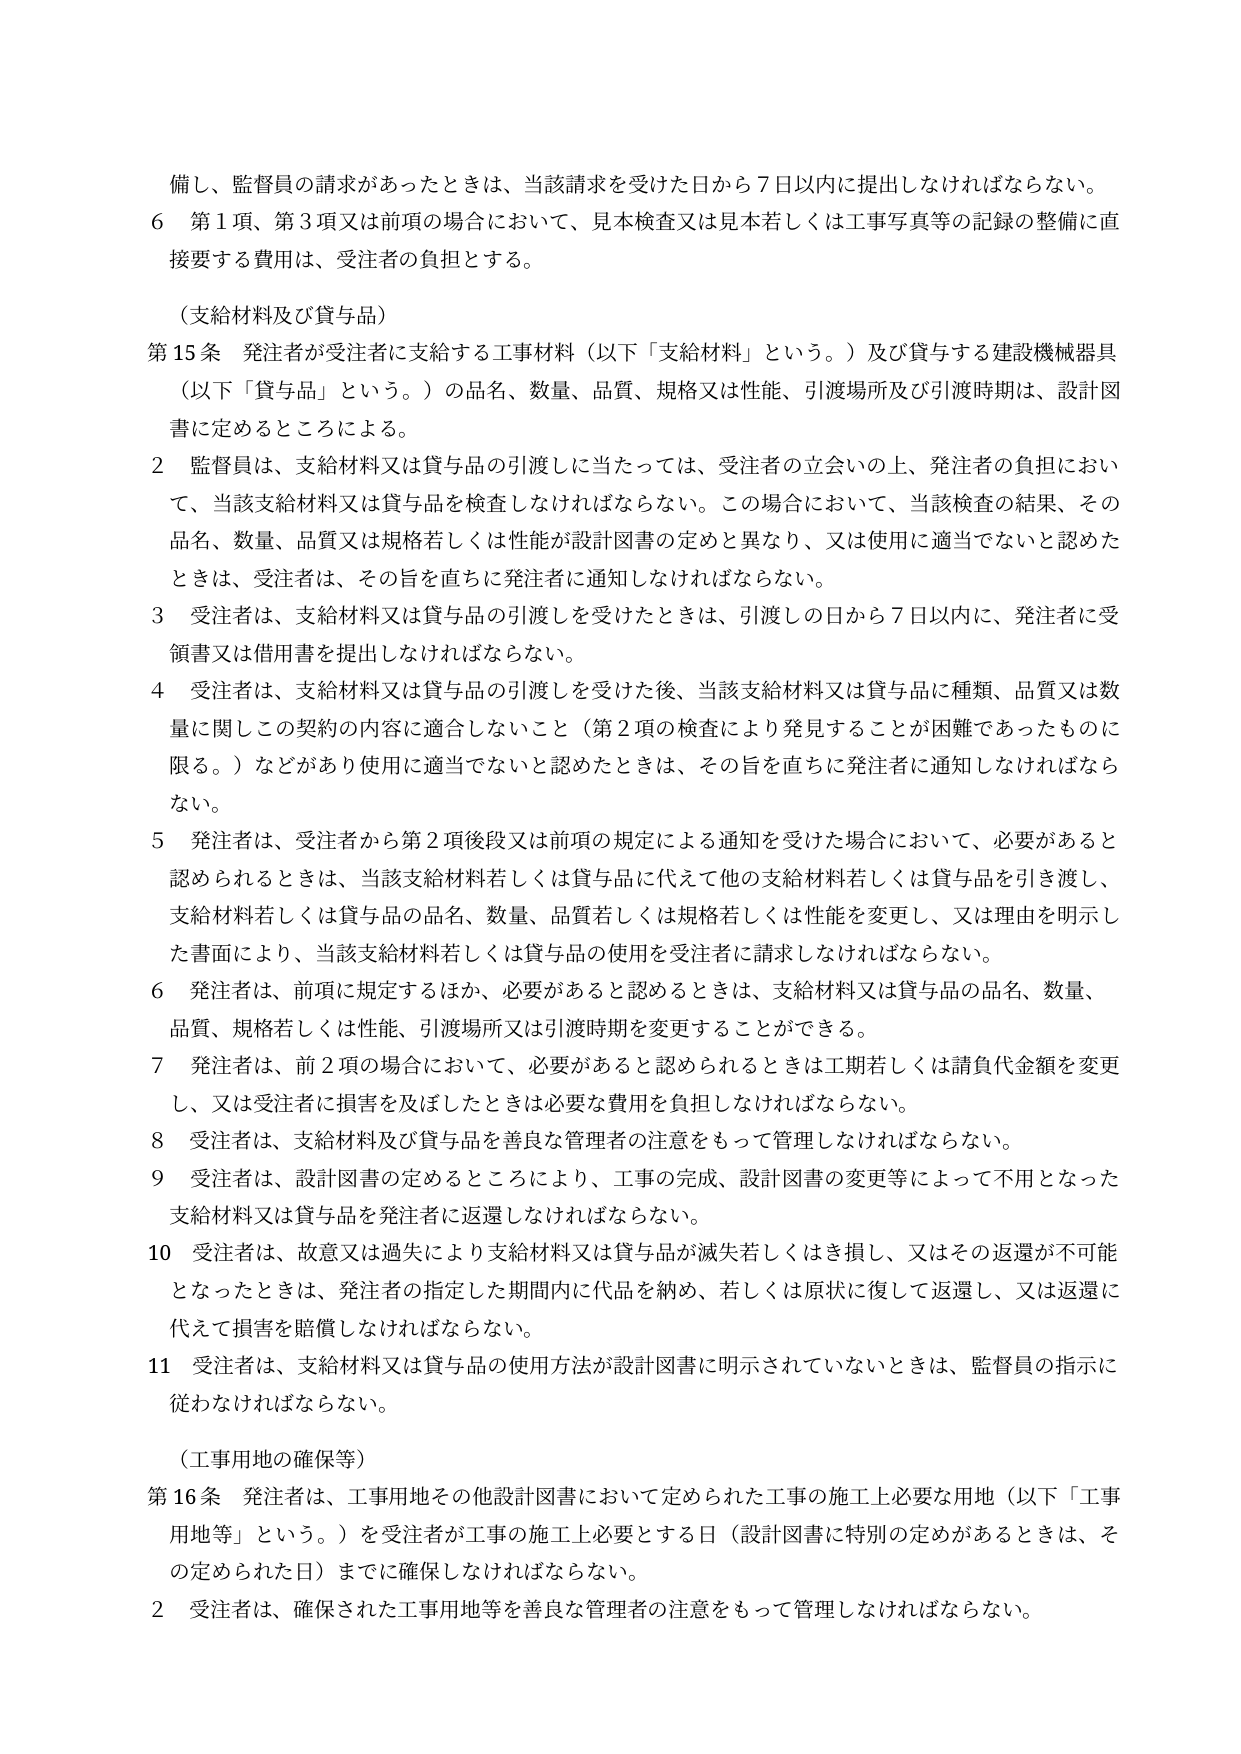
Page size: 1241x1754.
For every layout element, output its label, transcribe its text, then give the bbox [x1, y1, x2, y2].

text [148, 164, 1122, 202]
text ６ 第１項、第３項又は前項の場合において、見本検査又は見本若しくは工事写真等の記録の整備に直接要する費用は、受注者の負担とする。 [148, 202, 1122, 277]
text ８ 受注者は、支給材料及び貸与品を善良な管理者の注意をもって管理しなければならない。 [148, 1121, 1122, 1158]
text 第16条 発注者は、工事用地その他設計図書において定められた工事の施工上必要な用地（以下「工事用地等」という。）を受注者が工事の施工上必要とする日（設計図書に特別の定めがあるときは、その定められた日）までに確保しなければならない。 [148, 1477, 1122, 1589]
text 11 受注者は、支給材料又は貸与品の使用方法が設計図書に明示されていないときは、監督員の指示に従わなければならない。 [148, 1346, 1122, 1421]
text ７ 発注者は、前２項の場合において、必要があると認められるときは工期若しくは請負代金額を変更し、又は受注者に損害を及ぼしたときは必要な費用を負担しなければならない。 [148, 1046, 1121, 1121]
text ６ 発注者は、前項に規定するほか、必要があると認めるときは、支給材料又は貸与品の品名、数量、品質、規格若しくは性能、引渡場所又は引渡時期を変更することができる。 [148, 971, 1110, 1046]
text ３ 受注者は、支給材料又は貸与品の引渡しを受けたときは、引渡しの日から７日以内に、発注者に受領書又は借用書を提出しなければならない。 [148, 596, 1121, 671]
text ４ 受注者は、支給材料又は貸与品の引渡しを受けた後、当該支給材料又は貸与品に種類、品質又は数量に関しこの契約の内容に適合しないこと（第２項の検査により発見することが困難であったものに限る。）などがあり使用に適当でないと認めたときは、その旨を直ちに発注者に通知しなければならない。 [148, 671, 1121, 821]
text ９ 受注者は、設計図書の定めるところにより、工事の完成、設計図書の変更等によって不用となった支給材料又は貸与品を発注者に返還しなければならない。 [148, 1158, 1122, 1233]
text ２ 受注者は、確保された工事用地等を善良な管理者の注意をもって管理しなければならない。 [148, 1589, 1122, 1627]
text ２ 監督員は、支給材料又は貸与品の引渡しに当たっては、受注者の立会いの上、発注者の負担において、当該支給材料又は貸与品を検査しなければならない。この場合において、当該検査の結果、その品名、数量、品質又は規格若しくは性能が設計図書の定めと異なり、又は使用に適当でないと認めたときは、受注者は、その旨を直ちに発注者に通知しなければならない。 [148, 446, 1121, 596]
text （支給材料及び貸与品） [148, 296, 1122, 333]
text （工事用地の確保等） [148, 1439, 1122, 1477]
text 10 受注者は、故意又は過失により支給材料又は貸与品が滅失若しくはき損し、又はその返還が不可能となったときは、発注者の指定した期間内に代品を納め、若しくは原状に復して返還し、又は返還に代えて損害を賠償しなければならない。 [148, 1233, 1122, 1346]
text 第15条 発注者が受注者に支給する工事材料（以下「支給材料」という。）及び貸与する建設機械器具（以下「貸与品」という。）の品名、数量、品質、規格又は性能、引渡場所及び引渡時期は、設計図書に定めるところによる。 [148, 333, 1121, 446]
text ５ 発注者は、受注者から第２項後段又は前項の規定による通知を受けた場合において、必要があると認められるときは、当該支給材料若しくは貸与品に代えて他の支給材料若しくは貸与品を引き渡し、支給材料若しくは貸与品の品名、数量、品質若しくは規格若しくは性能を変更し、又は理由を明示した書面により、当該支給材料若しくは貸与品の使用を受注者に請求しなければならない。 [148, 821, 1121, 971]
